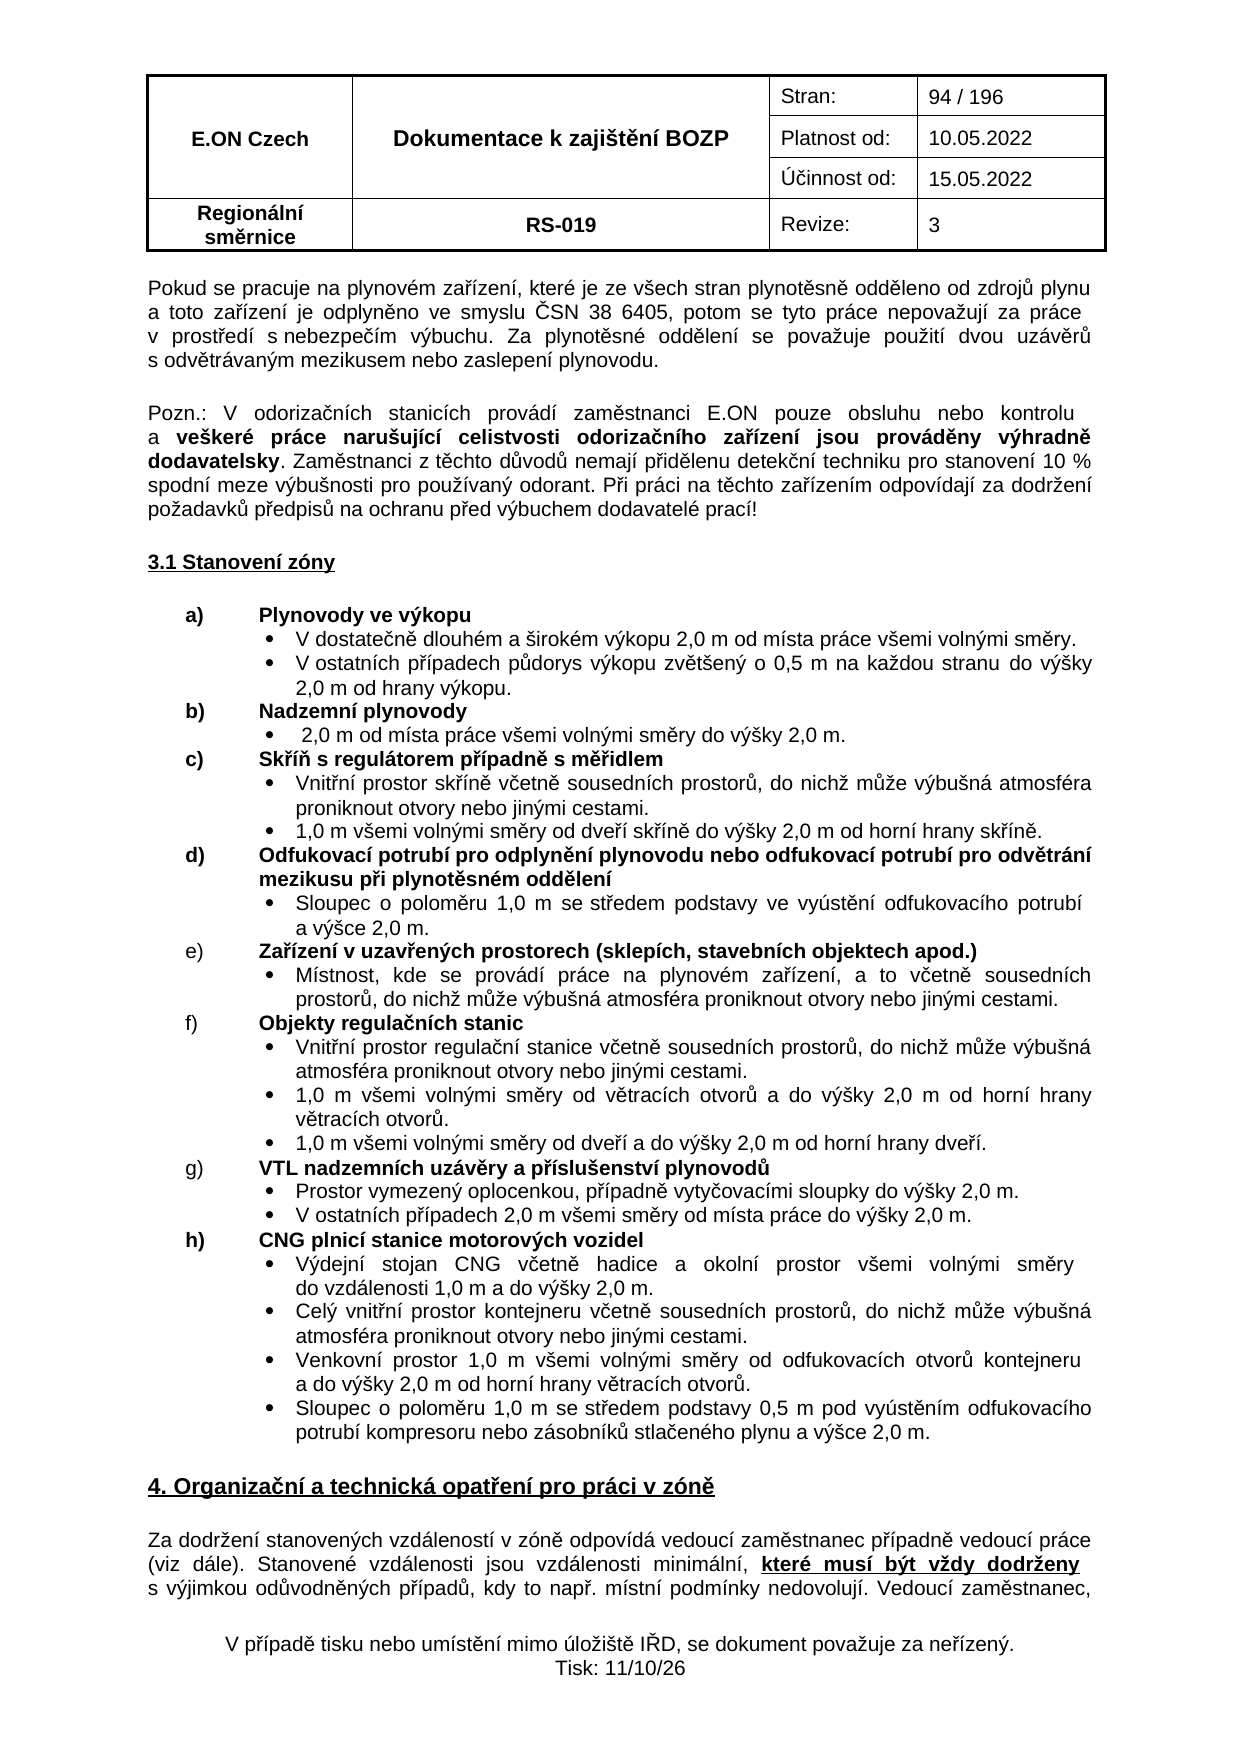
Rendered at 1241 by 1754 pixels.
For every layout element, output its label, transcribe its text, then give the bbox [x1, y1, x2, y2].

text 3.1 Stanovení zóny [148, 550, 1092, 574]
list Sloupec o poloměru 1,0 m se středem podstavy 0,5 m pod vyústěním odfukovacího potrubí kompresoru nebo zásobníků stlačeného plynu a výšce 2,0 m. [266, 1395, 1092, 1443]
list Venkovní prostor 1,0 m všemi volnými směry od odfukovacích otvorů kontejneru a do výšky 2,0 m od horní hrany větracích otvorů. [266, 1347, 1092, 1395]
list Zařízení v uzavřených prostorech (sklepích, stavebních objektech apod.) [185, 939, 1092, 963]
list Nadzemní plynovody [185, 699, 1092, 723]
list 1,0 m všemi volnými směry od dveří a do výšky 2,0 m od horní hrany dveří. [266, 1131, 1092, 1155]
list Plynovody ve výkopu [185, 603, 1092, 627]
list Skříň s regulátorem případně s měřidlem [185, 747, 1092, 771]
list Vnitřní prostor regulační stanice včetně sousedních prostorů, do nichž může výbušná atmosféra proniknout otvory nebo jinými cestami. [266, 1035, 1092, 1083]
list VTL nadzemních uzávěry a příslušenství plynovodů [185, 1155, 1092, 1179]
list Místnost, kde se provádí práce na plynovém zařízení, a to včetně sousedních prostorů, do nichž může výbušná atmosféra proniknout otvory nebo jinými cestami. [266, 963, 1092, 1011]
list V dostatečně dlouhém a širokém výkopu 2,0 m od místa práce všemi volnými směry. [266, 627, 1092, 651]
list 1,0 m všemi volnými směry od dveří skříně do výšky 2,0 m od horní hrany skříně. [266, 819, 1092, 843]
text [148, 1528, 1092, 1600]
list Odfukovací potrubí pro odplynění plynovodu nebo odfukovací potrubí pro odvětrání mezikusu při plynotěsném oddělení [185, 843, 1092, 891]
list V ostatních případech 2,0 m všemi směry od místa práce do výšky 2,0 m. [266, 1203, 1092, 1227]
list 1,0 m všemi volnými směry od větracích otvorů a do výšky 2,0 m od horní hrany větracích otvorů. [266, 1083, 1092, 1131]
list Objekty regulačních stanic [185, 1011, 1092, 1035]
list V ostatních případech půdorys výkopu zvětšený o 0,5 m na každou stranu do výšky 2,0 m od hrany výkopu. [266, 651, 1092, 699]
list Sloupec o poloměru 1,0 m se středem podstavy ve vyústění odfukovacího potrubí a výšce 2,0 m. [266, 891, 1092, 939]
list Prostor vymezený oplocenkou, případně vytyčovacími sloupky do výšky 2,0 m. [266, 1179, 1092, 1203]
title Pozn.: V odorizačních stanicích provádí zaměstnanci E.ON pouze obsluhu nebo kontrolu a veškeré práce narušující celistvosti odorizačního zařízení jsou prováděny výhradně dodavatelsky. Zaměstnanci z těchto důvodů nemají přidělenu detekční techniku pro stanovení 10 % spodní meze výbušnosti pro používaný odorant. Při práci na těchto zařízením odpovídají za dodržení požadavků předpisů na ochranu před výbuchem dodavatelé prací! [148, 401, 1092, 521]
list Vnitřní prostor skříně včetně sousedních prostorů, do nichž může výbušná atmosféra proniknout otvory nebo jinými cestami. [266, 771, 1092, 819]
list CNG plnicí stanice motorových vozidel [185, 1227, 1092, 1251]
text Pokud se pracuje na plynovém zařízení, které je ze všech stran plynotěsně odděleno od zdrojů plynu a toto zařízení je odplyněno ve smyslu ČSN 38 6405, potom se tyto práce nepovažují za práce v prostředí s nebezpečím výbuchu. Za plynotěsné oddělení se považuje použití dvou uzávěrů s odvětrávaným mezikusem nebo zaslepení plynovodu. [148, 276, 1092, 372]
title 4. Organizační a technická opatření pro práci v zóně [148, 1473, 1092, 1499]
list Celý vnitřní prostor kontejneru včetně sousedních prostorů, do nichž může výbušná atmosféra proniknout otvory nebo jinými cestami. [266, 1299, 1092, 1347]
list Výdejní stojan CNG včetně hadice a okolní prostor všemi volnými směry do vzdálenosti 1,0 m a do výšky 2,0 m. [266, 1251, 1092, 1299]
list 2,0 m od místa práce všemi volnými směry do výšky 2,0 m. [266, 723, 1092, 747]
